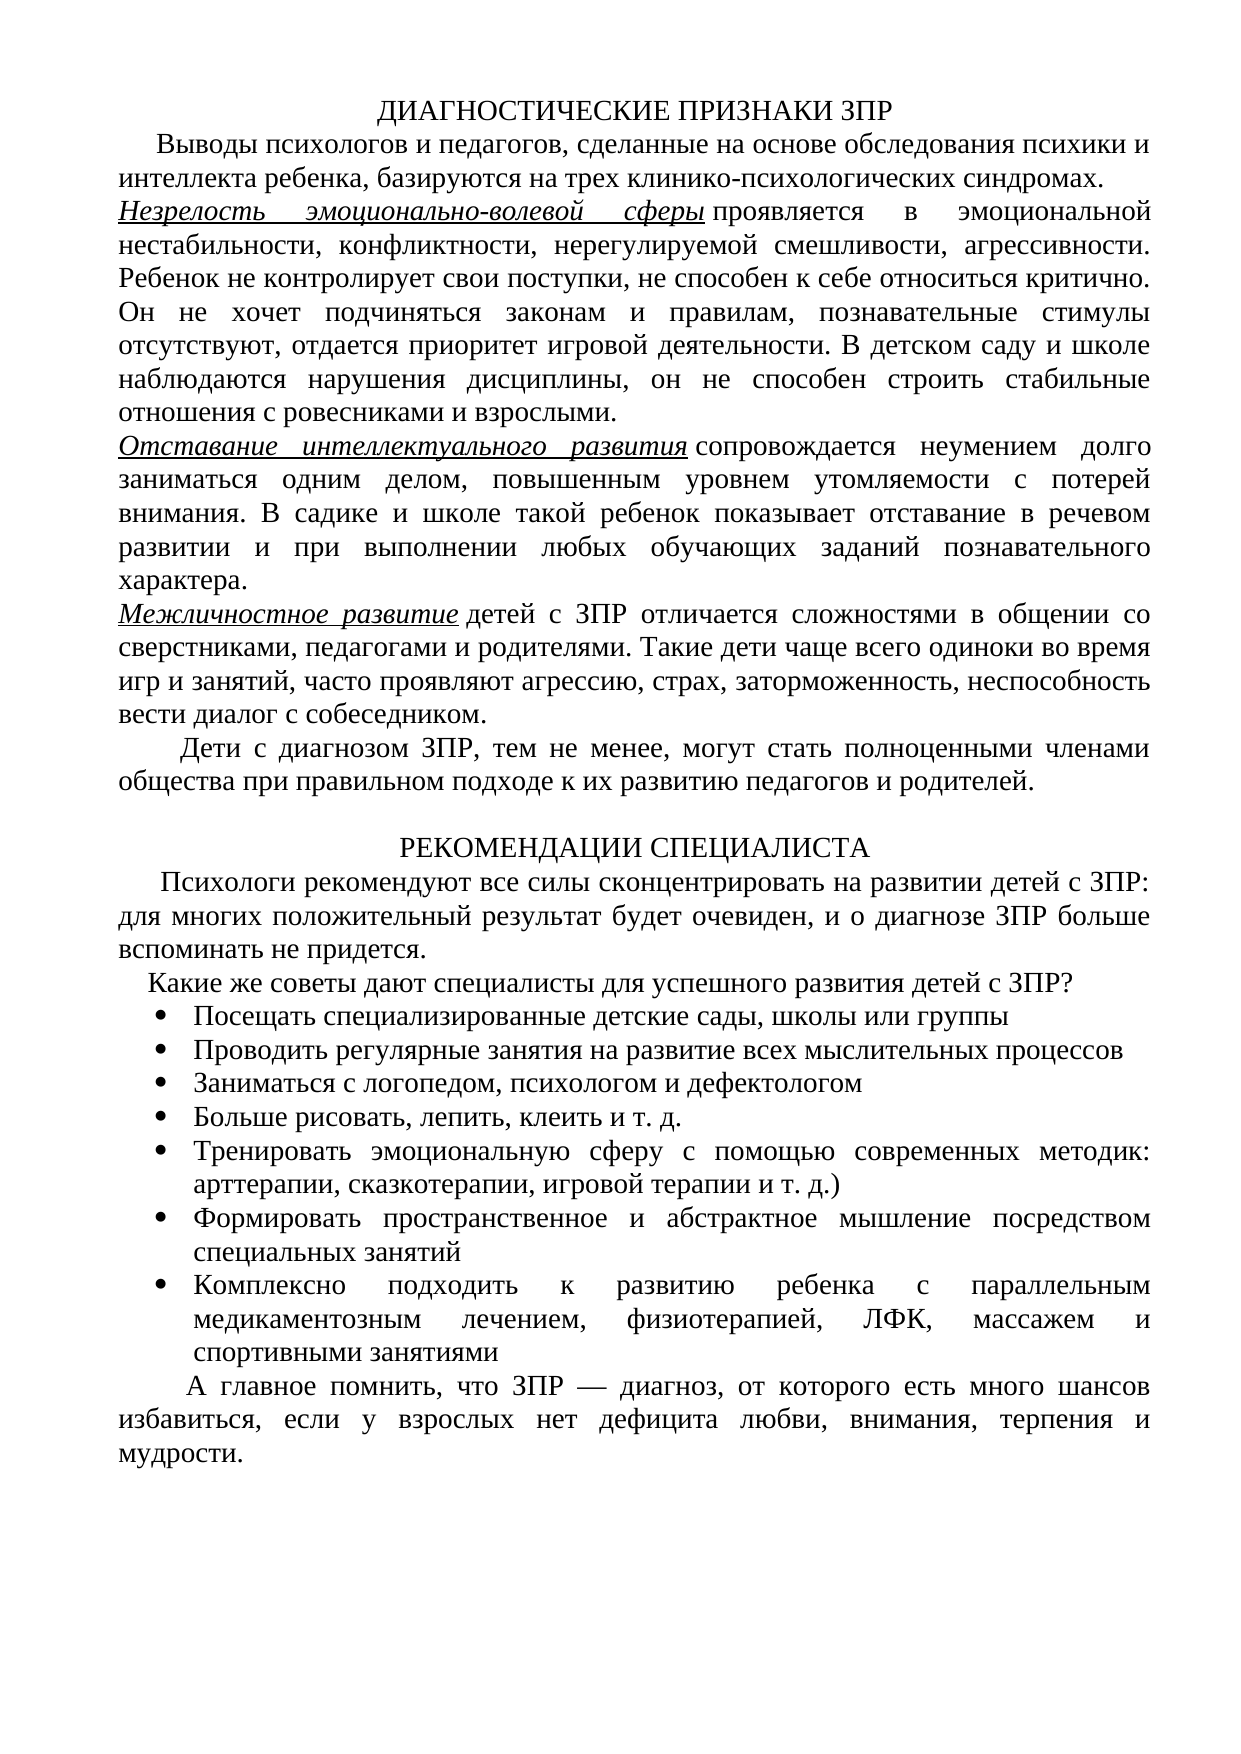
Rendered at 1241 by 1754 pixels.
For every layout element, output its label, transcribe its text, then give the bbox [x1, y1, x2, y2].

list Проводить регулярные занятия на развитие всех мыслительных процессов [156, 1032, 1152, 1066]
text Отставание интеллектуального развития сопровождается неумением долго заниматься одним делом, повышенным уровнем утомляемости с потерей внимания. В садике и школе такой ребенок показывает отставание в речевом развитии и при выполнении любых обучающих заданий познавательного характера. [118, 428, 1152, 596]
text Межличностное развитие детей с ЗПР отличается сложностями в общении со сверстниками, педагогами и родителями. Такие дети чаще всего одиноки во время игр и занятий, часто проявляют агрессию, страх, заторможенность, неспособность вести диалог с собеседником. [118, 596, 1152, 730]
list Комплексно подходить к развитию ребенка с параллельным медикаментозным лечением, физиотерапией, ЛФК, массажем и спортивными занятиями [156, 1267, 1152, 1368]
text Дети с диагнозом ЗПР, тем не менее, могут стать полноценными членами общества при правильном подходе к их развитию педагогов и родителей. [118, 730, 1152, 797]
list Формировать пространственное и абстрактное мышление посредством специальных занятий [156, 1200, 1152, 1267]
list Заниматься с логопедом, психологом и дефектологом [156, 1066, 1152, 1099]
text А главное помнить, что ЗПР ― диагноз, от которого есть много шансов избавиться, если у взрослых нет дефицита любви, внимания, терпения и мудрости. [118, 1368, 1152, 1468]
text Выводы психологов и педагогов, сделанные на основе обследования психики и интеллекта ребенка, базируются на трех клинико-психологических синдромах. [118, 126, 1152, 193]
text РЕКОМЕНДАЦИИ СПЕЦИАЛИСТА [118, 831, 1152, 864]
list Больше рисовать, лепить, клеить и т. д. [156, 1099, 1152, 1133]
list Тренировать эмоциональную сферу с помощью современных методик: арттерапии, сказкотерапии, игровой терапии и т. д.) [156, 1133, 1152, 1200]
text Психологи рекомендуют все силы сконцентрировать на развитии детей с ЗПР: для многих положительный результат будет очевиден, и о диагнозе ЗПР больше вспоминать не придется. [118, 864, 1152, 965]
text Незрелость эмоционально-волевой сферы проявляется в эмоциональной нестабильности, конфликтности, нерегулируемой смешливости, агрессивности. Ребенок не контролирует свои поступки, не способен к себе относиться критично. Он не хочет подчиняться законам и правилам, познавательные стимулы отсутствуют, отдается приоритет игровой деятельности. В детском саду и школе наблюдаются нарушения дисциплины, он не способен строить стабильные отношения с ровесниками и взрослыми. [118, 193, 1152, 428]
list Посещать специализированные детские сады, школы или группы [156, 998, 1152, 1032]
text ДИАГНОСТИЧЕСКИЕ ПРИЗНАКИ ЗПР [118, 93, 1152, 126]
text Какие же советы дают специалисты для успешного развития детей с ЗПР? [118, 965, 1152, 998]
